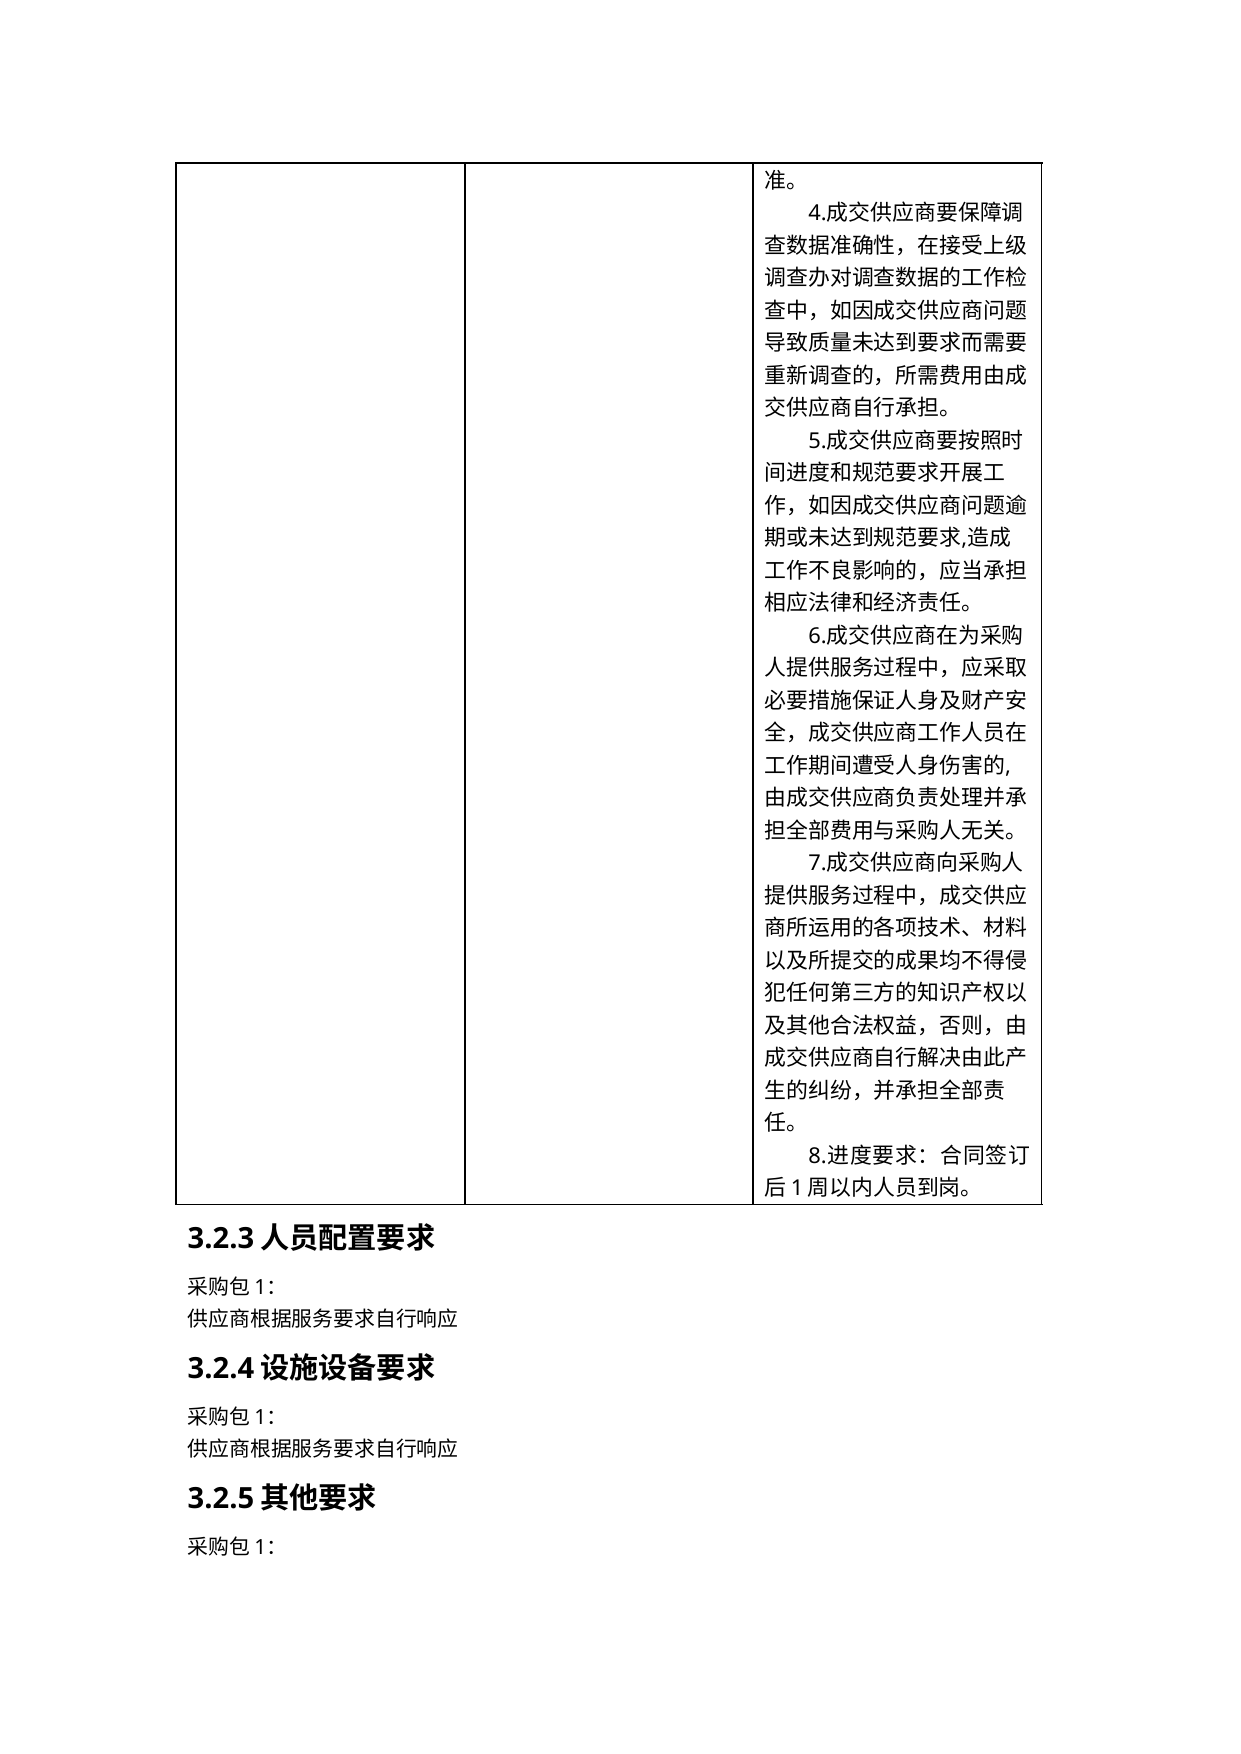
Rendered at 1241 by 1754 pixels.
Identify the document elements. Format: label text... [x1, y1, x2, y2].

text 采购包1： [187, 1400, 1053, 1433]
text 3.2.3人员配置要求 [187, 1205, 1053, 1270]
text 采购包1： [187, 1530, 1053, 1563]
text 供应商根据服务要求自行响应 [187, 1433, 1053, 1465]
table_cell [754, 164, 1041, 1203]
text 供应商根据服务要求自行响应 [187, 1303, 1053, 1335]
text 采购包1： [187, 1270, 1053, 1303]
text 3.2.4设施设备要求 [187, 1335, 1053, 1400]
table_cell [466, 164, 752, 1203]
text 3.2.5其他要求 [187, 1465, 1053, 1530]
table_cell 1 [177, 164, 464, 1203]
